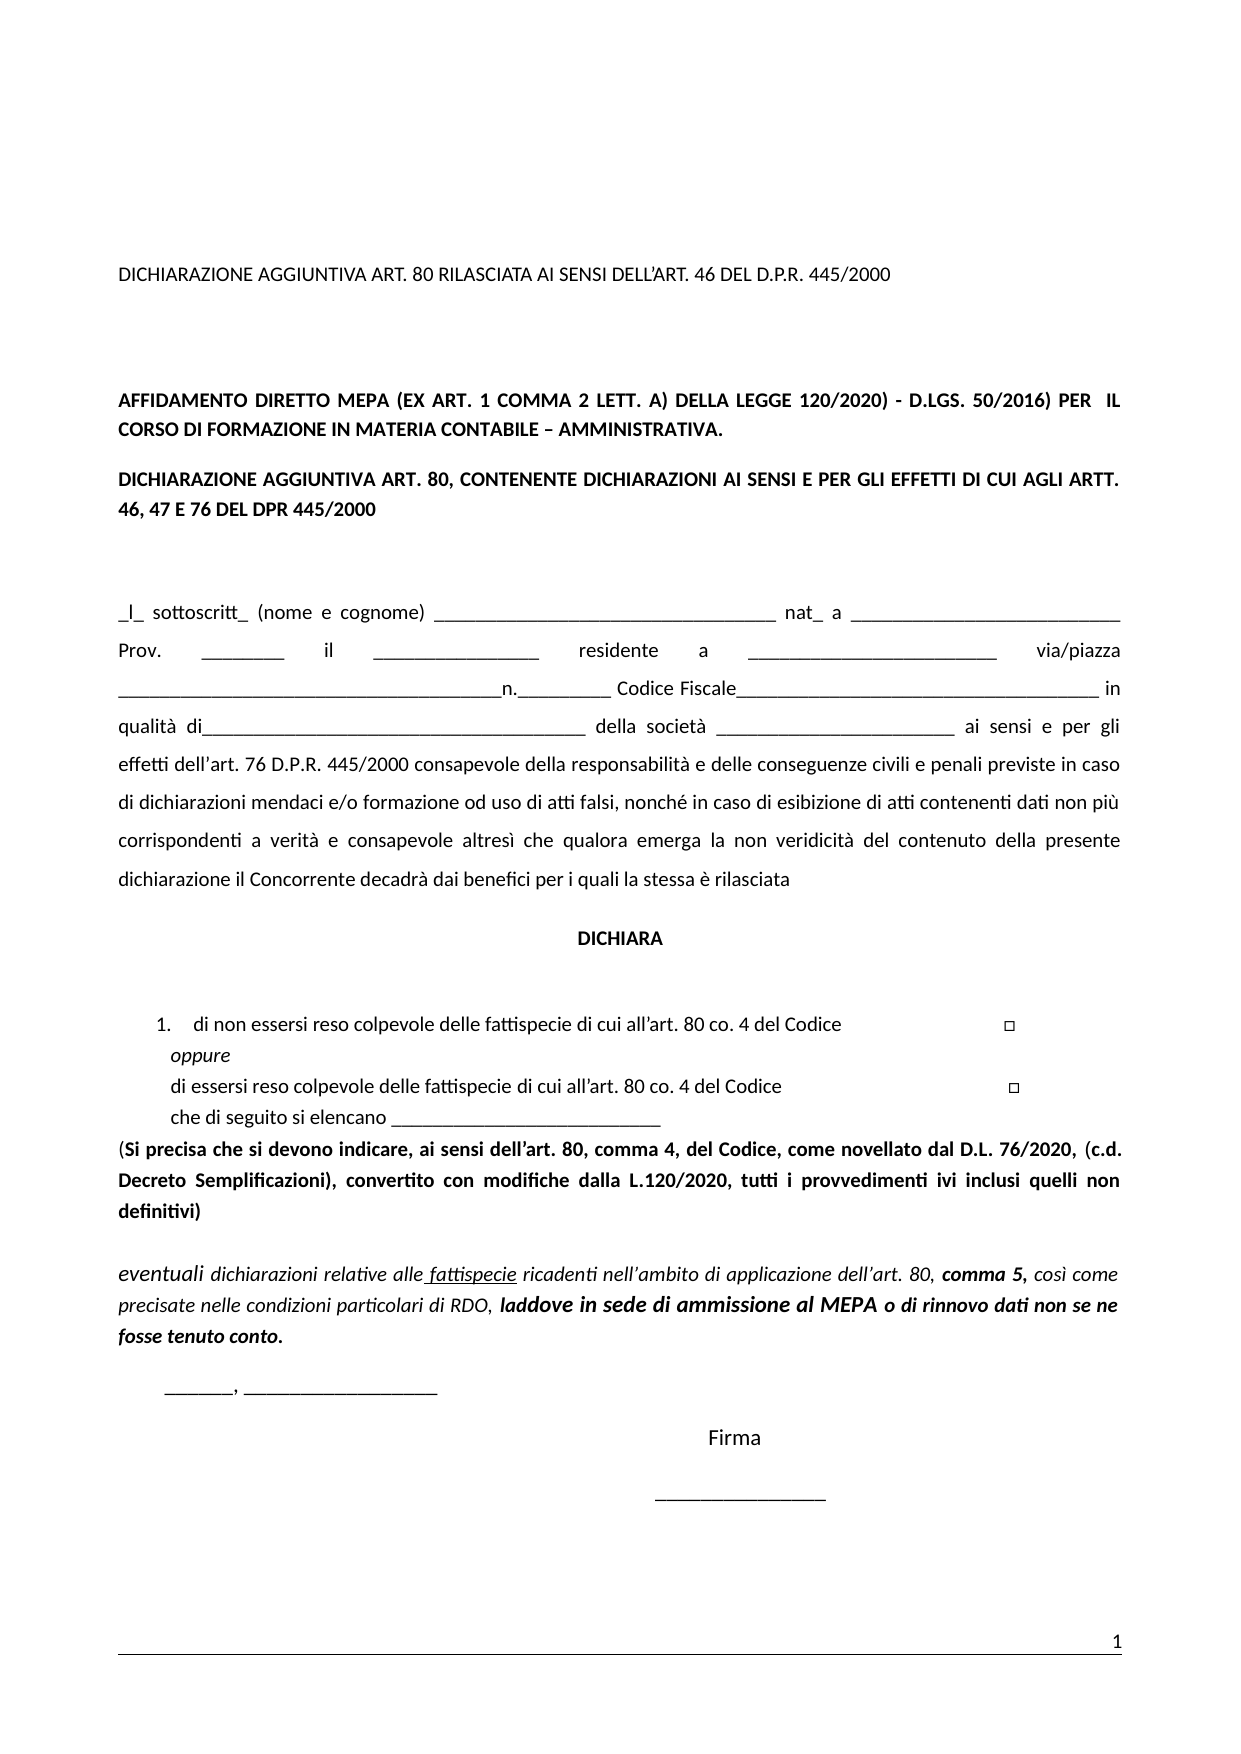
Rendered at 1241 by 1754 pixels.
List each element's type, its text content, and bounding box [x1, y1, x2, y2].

text che di seguito si elencano __________________________ [156, 1100, 1122, 1131]
list (Si precisa che si devono indicare, ai sensi dell’art. 80, comma 4, del Codice, come novellato dal D.L. 76/2020, (c.d. Decreto Semplificazioni), convertito con modifiche dalla L.120/2020, tutti i provvedimenti ivi inclusi quelli non definitivi) [118, 1131, 1122, 1225]
list di non essersi reso colpevole delle fattispecie di cui all’art. 80 co. 4 del Codice □ [156, 1006, 1122, 1037]
text _______________ [118, 1477, 1122, 1504]
text eventuali dichiarazioni relative alle fattispecie ricadenti nell’ambito di applicazione dell’art. 80, comma 5, così come precisate nelle condizioni particolari di RDO, laddove in sede di ammissione al MEPA o di rinnovo dati non se ne fosse tenuto conto. [118, 1256, 1120, 1350]
text Affidamento diretto MEPA (ex art. 1 comma 2 lett. a) della legge 120/2020) - d.lgs. 50/2016) per il Corso di formazione in materia contabile – amministrativa. [118, 387, 1122, 442]
text _l_ sottoscritt_ (nome e cognome) _________________________________ nat_ a __________________________ Prov. ________ il ________________ residente a ________________________ via/piazza _____________________________________n._________ Codice Fiscale___________________________________ in qualità di_____________________________________ della società _______________________ ai sensi e per gli effetti dell’art. 76 D.P.R. 445/2000 consapevole della responsabilità e delle conseguenze civili e penali previste in caso di dichiarazioni mendaci e/o formazione od uso di atti falsi, nonché in caso di esibizione di atti contenenti dati non più corrispondenti a verità e consapevole altresì che qualora emerga la non veridicità del contenuto della presente dichiarazione il Concorrente decadrà dai benefici per i quali la stessa è rilasciata [118, 599, 1122, 891]
text oppure [170, 1037, 1122, 1068]
text ______, _________________ [118, 1371, 1122, 1398]
text di essersi reso colpevole delle fattispecie di cui all’art. 80 co. 4 del Codice □ [118, 1068, 1122, 1100]
text DICHIARAZIONE AGGIUNTIVA art. 80 RILASCIATA AI SENSI DELL’ART. 46 DEL D.P.R. 445/2000 [118, 261, 1122, 287]
text Firma [174, 1423, 1122, 1452]
text DICHIARA [118, 925, 1122, 950]
text Dichiarazione aggiuntiva art. 80, CONTENENTE DICHIARAZIONI AI SENSI E PER GLI EFFETTI DI CUI AGLI ARTT. 46, 47 E 76 DEL DPR 445/2000 [118, 467, 1122, 521]
